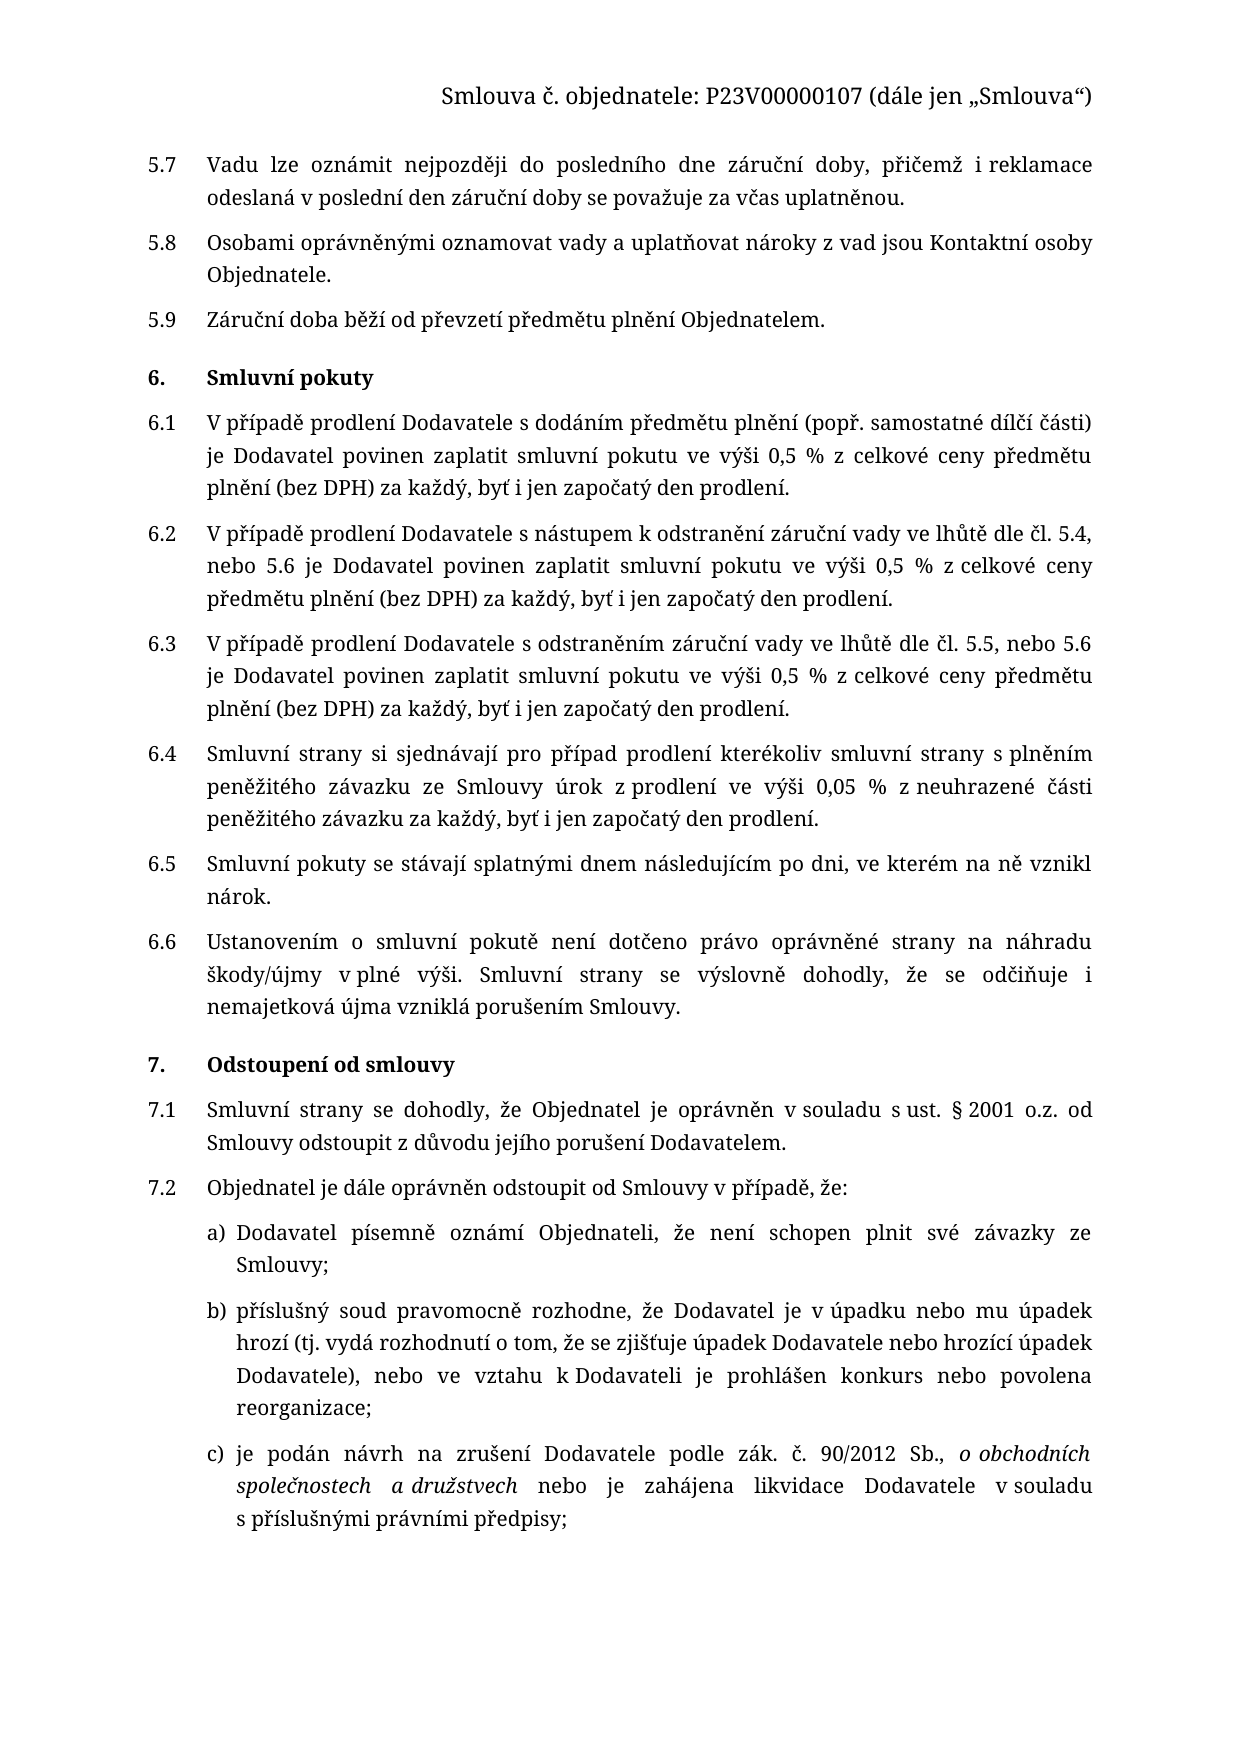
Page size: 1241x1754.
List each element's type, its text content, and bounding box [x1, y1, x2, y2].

list Vadu lze oznámit nejpozději do posledního dne záruční doby, přičemž i reklamace odeslaná v poslední den záruční doby se považuje za včas uplatněnou. [148, 150, 1093, 211]
list Smluvní pokuty [148, 363, 1093, 392]
list V případě prodlení Dodavatele s nástupem k odstranění záruční vady ve lhůtě dle čl. 5.4, nebo 5.6 je Dodavatel povinen zaplatit smluvní pokutu ve výši 0,5 % z celkové ceny předmětu plnění (bez DPH) za každý, byť i jen započatý den prodlení. [148, 519, 1093, 612]
list Dodavatel písemně oznámí Objednateli, že není schopen plnit své závazky ze Smlouvy; [207, 1218, 1093, 1279]
list Objednatel je dále oprávněn odstoupit od Smlouvy v případě, že: [148, 1173, 1093, 1201]
list je podán návrh na zrušení Dodavatele podle zák. č. 90/2012 Sb., o obchodních společnostech a družstvech nebo je zahájena likvidace Dodavatele v souladu s příslušnými právními předpisy; [207, 1439, 1093, 1532]
list Smluvní pokuty se stávají splatnými dnem následujícím po dni, ve kterém na ně vznikl nárok. [148, 849, 1093, 911]
list Odstoupení od smlouvy [148, 1050, 1093, 1078]
list Osobami oprávněnými oznamovat vady a uplatňovat nároky z vad jsou Kontaktní osoby Objednatele. [148, 228, 1093, 289]
list V případě prodlení Dodavatele s odstraněním záruční vady ve lhůtě dle čl. 5.5, nebo 5.6 je Dodavatel povinen zaplatit smluvní pokutu ve výši 0,5 % z celkové ceny předmětu plnění (bez DPH) za každý, byť i jen započatý den prodlení. [148, 629, 1093, 723]
list Smluvní strany si sjednávají pro případ prodlení kterékoliv smluvní strany s plněním peněžitého závazku ze Smlouvy úrok z prodlení ve výši 0,05 % z neuhrazené části peněžitého závazku za každý, byť i jen započatý den prodlení. [148, 739, 1093, 833]
list Ustanovením o smluvní pokutě není dotčeno právo oprávněné strany na náhradu škody/újmy v plné výši. Smluvní strany se výslovně dohodly, že se odčiňuje i nemajetková újma vzniklá porušením Smlouvy. [148, 927, 1093, 1021]
list příslušný soud pravomocně rozhodne, že Dodavatel je v úpadku nebo mu úpadek hrozí (tj. vydá rozhodnutí o tom, že se zjišťuje úpadek Dodavatele nebo hrozící úpadek Dodavatele), nebo ve vztahu k Dodavateli je prohlášen konkurs nebo povolena reorganizace; [207, 1296, 1093, 1422]
list Smluvní strany se dohodly, že Objednatel je oprávněn v souladu s ust. § 2001 o.z. od Smlouvy odstoupit z důvodu jejího porušení Dodavatelem. [148, 1095, 1093, 1156]
list Záruční doba běží od převzetí předmětu plnění Objednatelem. [148, 306, 1093, 334]
list V případě prodlení Dodavatele s dodáním předmětu plnění (popř. samostatné dílčí části) je Dodavatel povinen zaplatit smluvní pokutu ve výši 0,5 % z celkové ceny předmětu plnění (bez DPH) za každý, byť i jen započatý den prodlení. [148, 408, 1093, 502]
